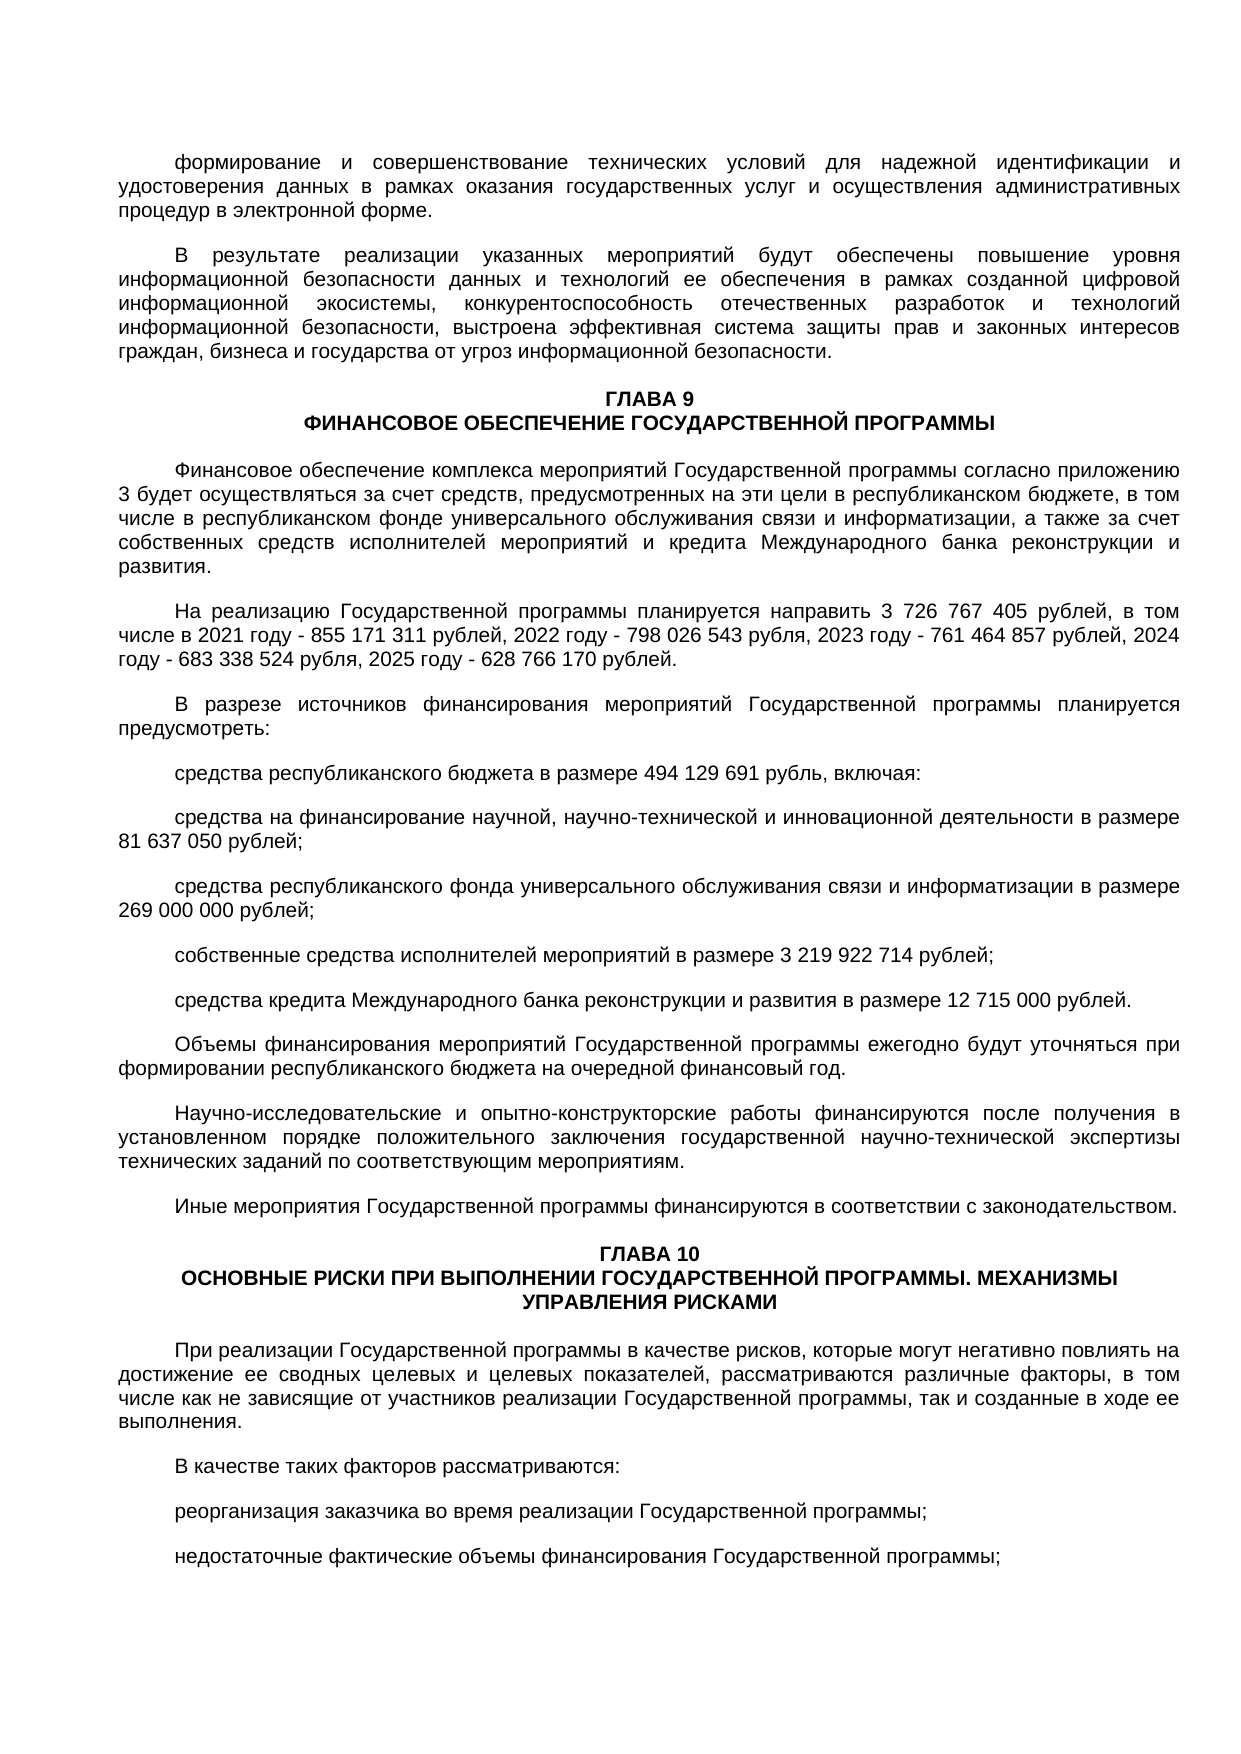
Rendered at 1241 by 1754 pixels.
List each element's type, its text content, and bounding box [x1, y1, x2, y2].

text реорганизация заказчика во время реализации Государственной программы; [118, 1499, 1181, 1523]
text Финансовое обеспечение комплекса мероприятий Государственной программы согласно приложению 3 будет осуществляться за счет средств, предусмотренных на эти цели в республиканском бюджете, в том числе в республиканском фонде универсального обслуживания связи и информатизации, а также за счет собственных средств исполнителей мероприятий и кредита Международного банка реконструкции и развития. [118, 458, 1181, 578]
text ГЛАВА 9 [118, 386, 1181, 410]
text В разрезе источников финансирования мероприятий Государственной программы планируется предусмотреть: [118, 692, 1181, 739]
text недостаточные фактические объемы финансирования Государственной программы; [118, 1544, 1181, 1568]
text средства республиканского бюджета в размере 494 129 691 рубль, включая: [118, 760, 1181, 784]
text собственные средства исполнителей мероприятий в размере 3 219 922 714 рублей; [118, 943, 1181, 967]
text средства республиканского фонда универсального обслуживания связи и информатизации в размере 269 000 000 рублей; [118, 874, 1181, 922]
text ГЛАВА 10 [118, 1242, 1181, 1266]
text ОСНОВНЫЕ РИСКИ ПРИ ВЫПОЛНЕНИИ ГОСУДАРСТВЕННОЙ ПРОГРАММЫ. МЕХАНИЗМЫ УПРАВЛЕНИЯ РИСКАМИ [118, 1266, 1181, 1313]
text ФИНАНСОВОЕ ОБЕСПЕЧЕНИЕ ГОСУДАРСТВЕННОЙ ПРОГРАММЫ [118, 410, 1181, 434]
text Иные мероприятия Государственной программы финансируются в соответствии с законодательством. [118, 1194, 1181, 1218]
text На реализацию Государственной программы планируется направить 3 726 767 405 рублей, в том числе в 2021 году - 855 171 311 рублей, 2022 году - 798 026 543 рубля, 2023 году - 761 464 857 рублей, 2024 году - 683 338 524 рубля, 2025 году - 628 766 170 рублей. [118, 599, 1181, 671]
text В качестве таких факторов рассматриваются: [118, 1454, 1181, 1478]
text средства кредита Международного банка реконструкции и развития в размере 12 715 000 рублей. [118, 987, 1181, 1011]
text В результате реализации указанных мероприятий будут обеспечены повышение уровня информационной безопасности данных и технологий ее обеспечения в рамках созданной цифровой информационной экосистемы, конкурентоспособность отечественных разработок и технологий информационной безопасности, выстроена эффективная система защиты прав и законных интересов граждан, бизнеса и государства от угроз информационной безопасности. [118, 243, 1181, 362]
text Научно-исследовательские и опытно-конструкторские работы финансируются после получения в установленном порядке положительного заключения государственной научно-технической экспертизы технических заданий по соответствующим мероприятиям. [118, 1101, 1181, 1173]
text Объемы финансирования мероприятий Государственной программы ежегодно будут уточняться при формировании республиканского бюджета на очередной финансовый год. [118, 1032, 1181, 1080]
text средства на финансирование научной, научно-технической и инновационной деятельности в размере 81 637 050 рублей; [118, 805, 1181, 853]
text При реализации Государственной программы в качестве рисков, которые могут негативно повлиять на достижение ее сводных целевых и целевых показателей, рассматриваются различные факторы, в том числе как не зависящие от участников реализации Государственной программы, так и созданные в ходе ее выполнения. [118, 1337, 1181, 1433]
text формирование и совершенствование технических условий для надежной идентификации и удостоверения данных в рамках оказания государственных услуг и осуществления административных процедур в электронной форме. [118, 150, 1181, 222]
